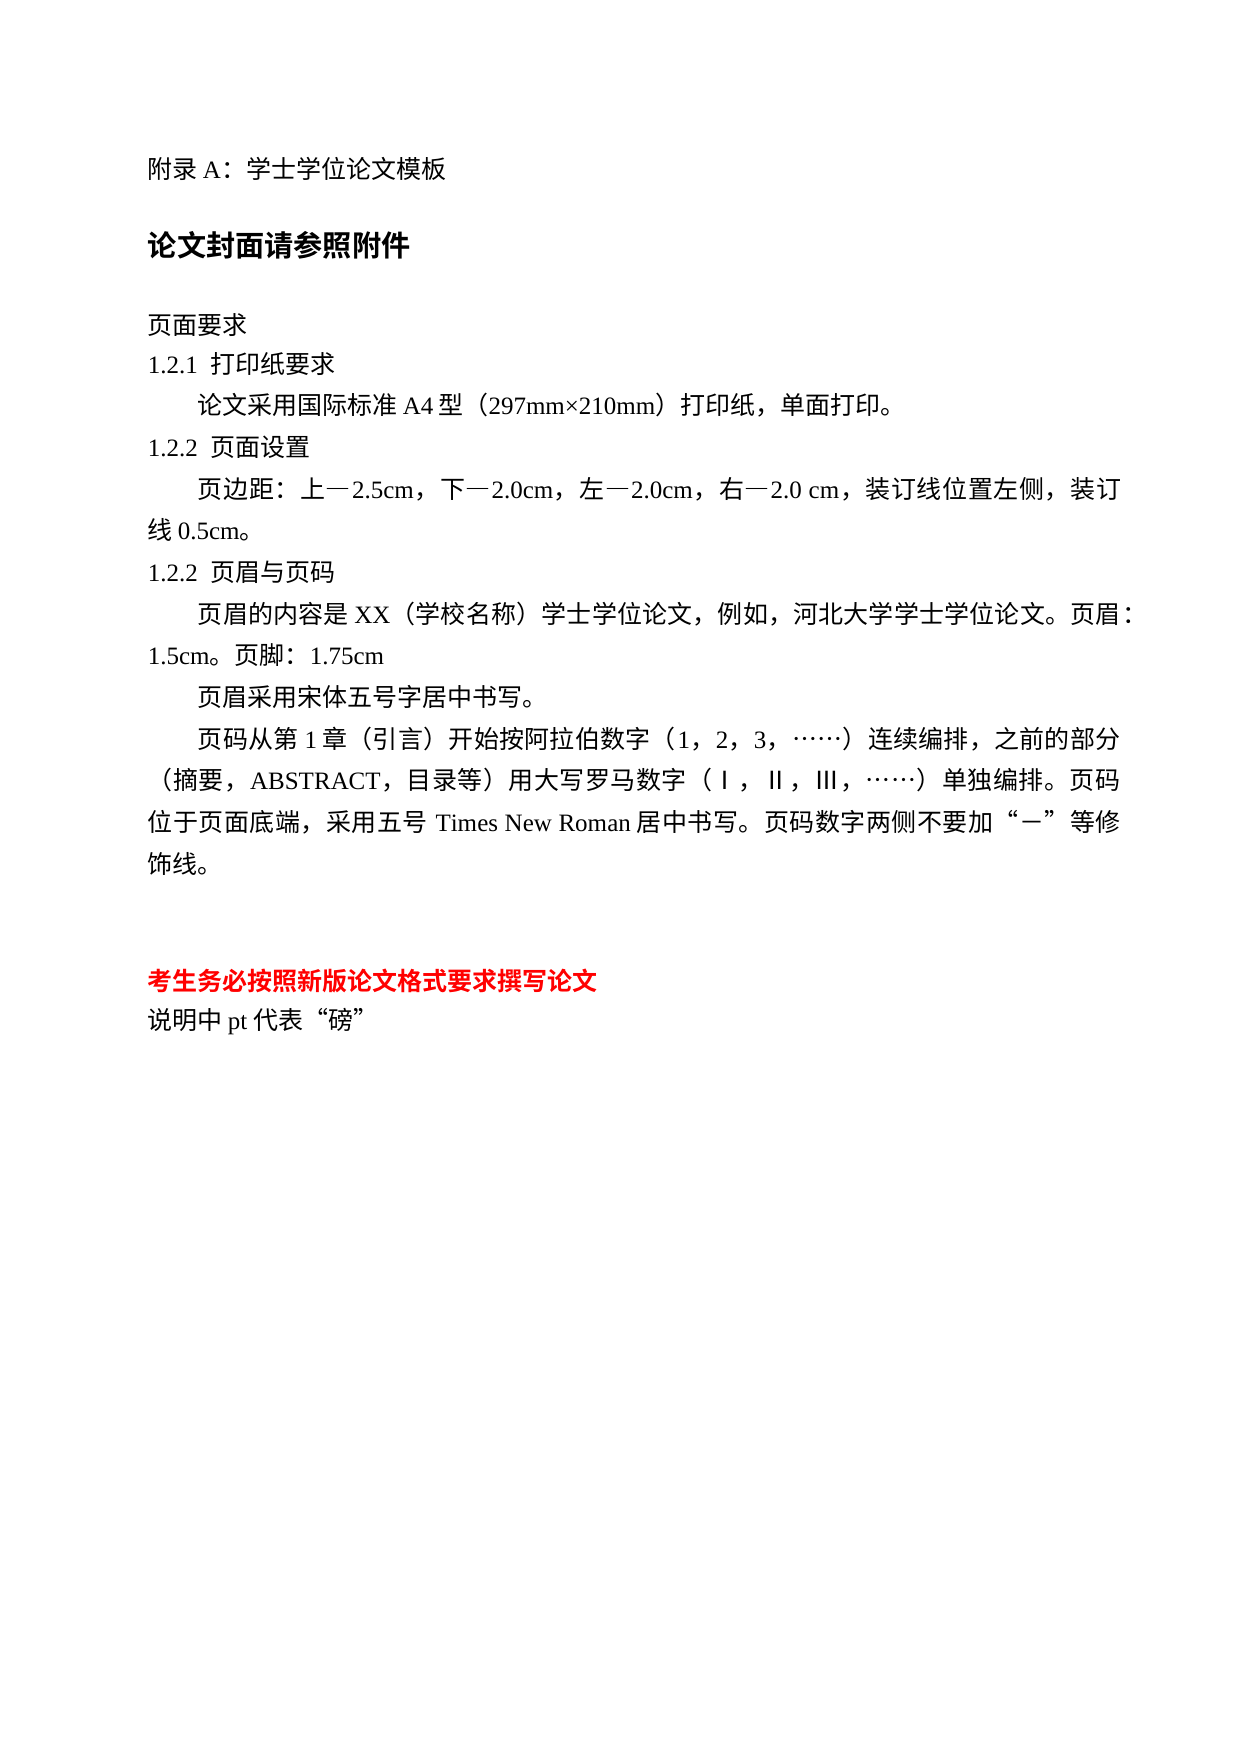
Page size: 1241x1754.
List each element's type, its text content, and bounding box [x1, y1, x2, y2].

text 页码从第1章（引言）开始按阿拉伯数字（1，2，3，……）连续编排，之前的部分（摘要，ABSTRACT，目录等）用大写罗马数字（Ⅰ，Ⅱ，Ⅲ，……）单独编排。页码位于页面底端，采用五号 Times New Roman居中书写。页码数字两侧不要加“－”等修饰线。 [148, 715, 1122, 881]
text 1.2.2 页面设置 [148, 423, 1122, 465]
text 页面要求 [148, 303, 1084, 342]
text 页边距：上—2.5cm，下—2.0cm，左—2.0cm，右—2.0 cm，装订线位置左侧，装订线0.5cm。 [148, 465, 1122, 548]
text 页眉的内容是XX（学校名称）学士学位论文，例如，河北大学学士学位论文。页眉：1.5cm。页脚： [148, 590, 1122, 673]
text 论文封面请参照附件 [148, 226, 1084, 264]
text 附录A：学士学位论文模板 [148, 148, 1084, 187]
text 论文采用国际标准A4型（297mm×210mm）打印纸，单面打印。 [148, 381, 1122, 423]
text 1.2.2 页眉与页码 [148, 548, 1122, 590]
text 说明中pt 代表“磅” [148, 998, 1084, 1037]
text 页眉采用宋体五号字居中书写。 [148, 673, 1122, 715]
text 1.2.1 打印纸要求 [148, 342, 1084, 381]
text 考生务必按照新版论文格式要求撰写论文 [148, 959, 1084, 998]
